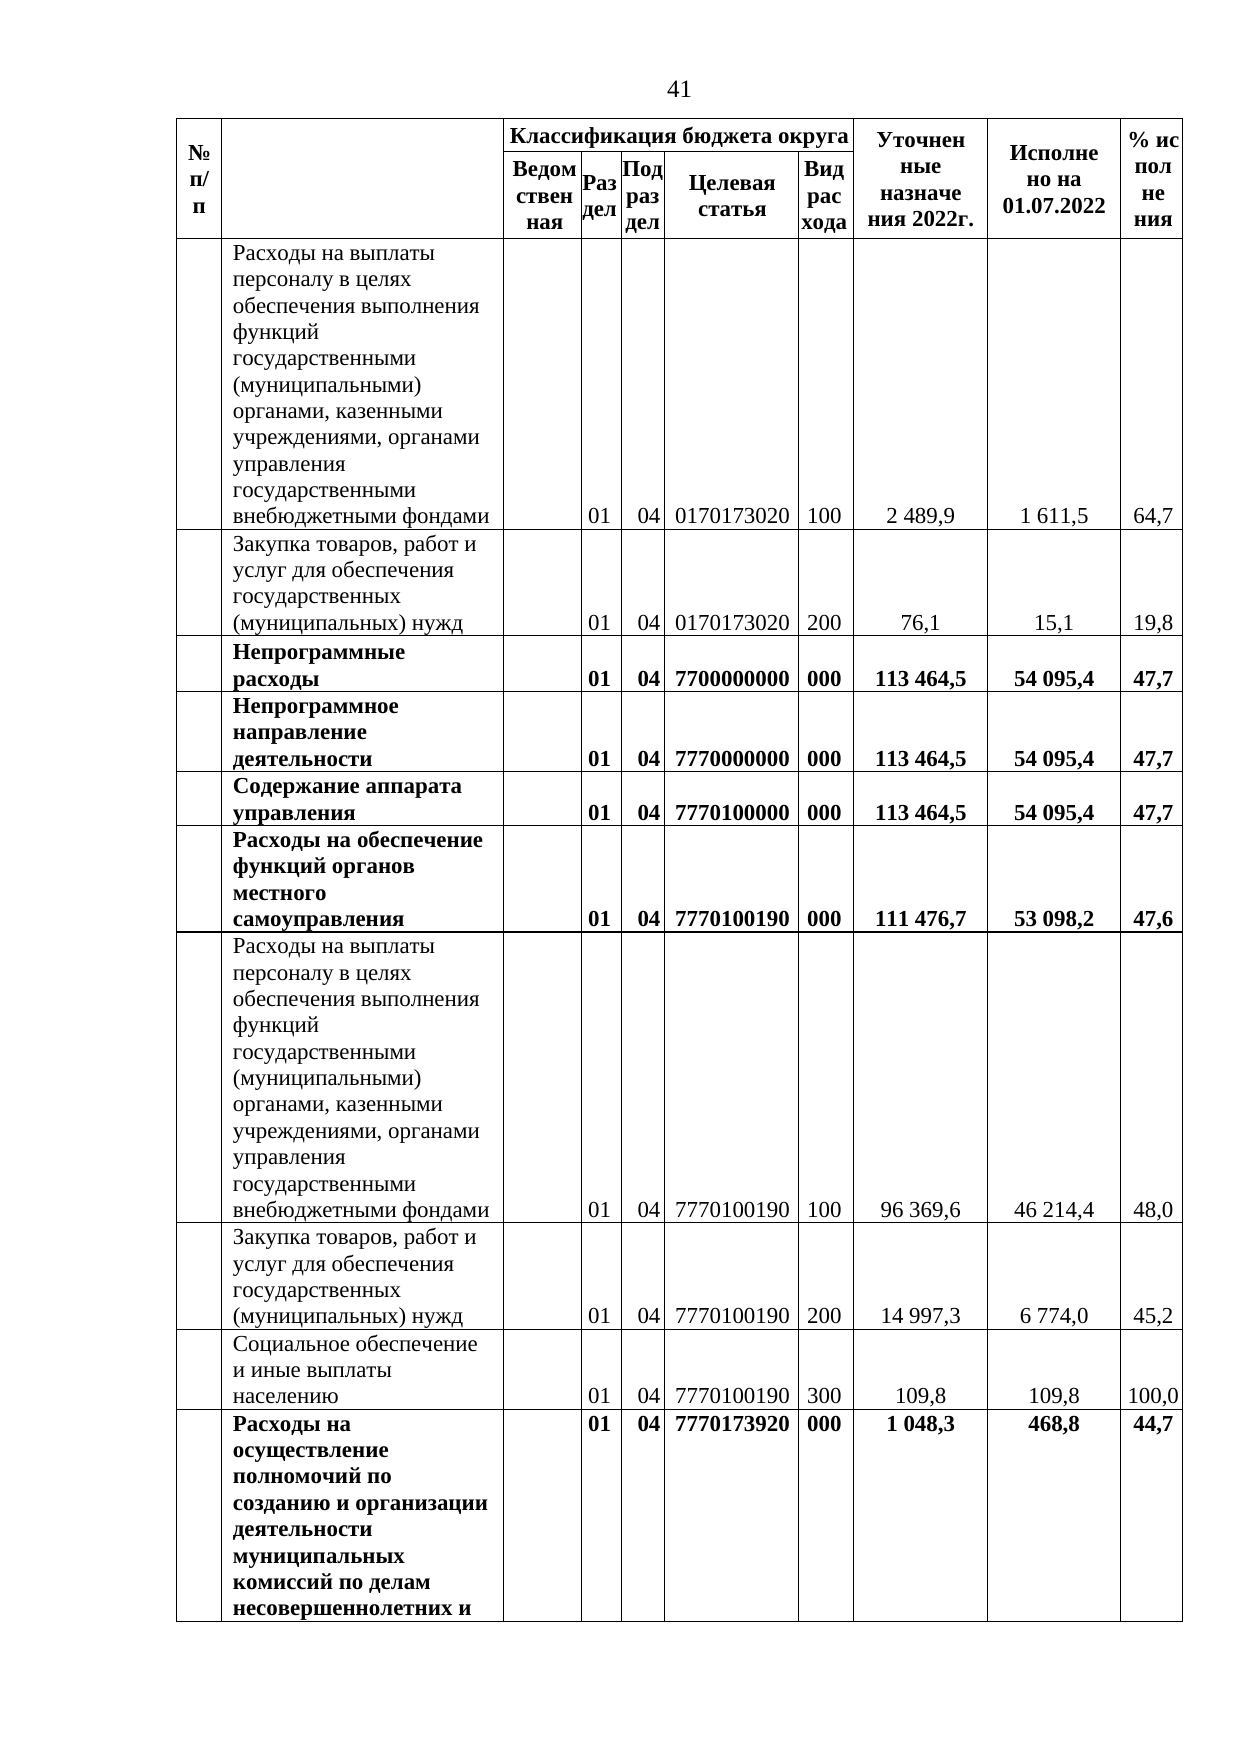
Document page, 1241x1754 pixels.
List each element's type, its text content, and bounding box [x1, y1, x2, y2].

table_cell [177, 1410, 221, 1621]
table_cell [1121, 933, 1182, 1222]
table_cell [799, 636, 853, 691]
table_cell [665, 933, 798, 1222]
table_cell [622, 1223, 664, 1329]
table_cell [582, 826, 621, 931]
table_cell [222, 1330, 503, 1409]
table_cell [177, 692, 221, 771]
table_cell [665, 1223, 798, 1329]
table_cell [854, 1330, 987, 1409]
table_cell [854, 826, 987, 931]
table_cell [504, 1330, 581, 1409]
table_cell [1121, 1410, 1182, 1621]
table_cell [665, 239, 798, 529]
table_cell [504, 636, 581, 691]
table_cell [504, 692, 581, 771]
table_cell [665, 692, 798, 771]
table_cell Ведом ствен ная [504, 152, 581, 238]
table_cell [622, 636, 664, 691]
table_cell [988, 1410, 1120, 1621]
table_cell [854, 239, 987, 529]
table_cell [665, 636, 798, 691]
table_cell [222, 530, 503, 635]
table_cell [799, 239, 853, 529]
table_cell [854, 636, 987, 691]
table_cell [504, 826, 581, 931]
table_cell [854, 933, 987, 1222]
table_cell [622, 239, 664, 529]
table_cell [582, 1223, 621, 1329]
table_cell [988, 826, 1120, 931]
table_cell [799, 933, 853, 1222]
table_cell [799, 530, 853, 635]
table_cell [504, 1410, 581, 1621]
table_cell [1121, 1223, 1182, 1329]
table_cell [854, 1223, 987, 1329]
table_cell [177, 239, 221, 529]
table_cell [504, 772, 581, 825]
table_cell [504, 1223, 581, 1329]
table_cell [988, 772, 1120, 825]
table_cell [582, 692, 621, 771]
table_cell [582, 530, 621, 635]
table_cell Вид рас хода [799, 152, 853, 238]
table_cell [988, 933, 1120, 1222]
table_header Уточнен ные назначе ния 2022г. [854, 119, 987, 238]
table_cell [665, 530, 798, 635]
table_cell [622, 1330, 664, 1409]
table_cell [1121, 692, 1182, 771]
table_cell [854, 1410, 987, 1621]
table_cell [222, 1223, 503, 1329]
table_header [222, 119, 503, 238]
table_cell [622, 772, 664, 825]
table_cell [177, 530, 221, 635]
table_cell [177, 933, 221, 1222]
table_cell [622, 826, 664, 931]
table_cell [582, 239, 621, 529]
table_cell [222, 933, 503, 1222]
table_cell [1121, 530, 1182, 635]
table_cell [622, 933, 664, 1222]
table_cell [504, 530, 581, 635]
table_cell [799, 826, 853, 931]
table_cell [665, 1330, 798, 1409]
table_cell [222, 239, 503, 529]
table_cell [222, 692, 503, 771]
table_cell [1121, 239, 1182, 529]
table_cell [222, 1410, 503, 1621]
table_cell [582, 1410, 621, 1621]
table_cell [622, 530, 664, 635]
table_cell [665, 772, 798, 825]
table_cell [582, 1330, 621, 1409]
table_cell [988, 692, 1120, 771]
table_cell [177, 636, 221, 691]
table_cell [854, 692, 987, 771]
table_cell Целевая статья [665, 152, 798, 238]
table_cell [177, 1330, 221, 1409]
table_header Исполне но на 01.07.2022 [988, 119, 1120, 238]
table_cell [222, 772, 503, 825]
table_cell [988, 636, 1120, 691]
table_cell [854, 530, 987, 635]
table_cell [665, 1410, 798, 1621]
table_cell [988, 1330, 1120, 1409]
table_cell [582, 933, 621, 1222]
table_header % ис пол не ния [1121, 119, 1182, 238]
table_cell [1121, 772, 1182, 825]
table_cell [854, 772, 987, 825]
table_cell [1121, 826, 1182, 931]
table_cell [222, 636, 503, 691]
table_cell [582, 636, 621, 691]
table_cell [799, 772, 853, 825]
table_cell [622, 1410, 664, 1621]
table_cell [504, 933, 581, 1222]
table_cell Под раздел [622, 152, 664, 238]
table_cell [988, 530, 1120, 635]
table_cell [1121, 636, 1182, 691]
table_cell Раз дел [582, 152, 621, 238]
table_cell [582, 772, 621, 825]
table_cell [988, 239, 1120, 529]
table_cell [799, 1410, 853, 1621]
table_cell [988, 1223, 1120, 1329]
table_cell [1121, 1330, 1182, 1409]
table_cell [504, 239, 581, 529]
table_header Классификация бюджета округа [504, 119, 853, 151]
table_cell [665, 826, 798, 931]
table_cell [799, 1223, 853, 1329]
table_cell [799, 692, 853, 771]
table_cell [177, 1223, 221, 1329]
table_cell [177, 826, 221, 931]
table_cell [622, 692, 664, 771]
table_header №п/п [177, 119, 221, 238]
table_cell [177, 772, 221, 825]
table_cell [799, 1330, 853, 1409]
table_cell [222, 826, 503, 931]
